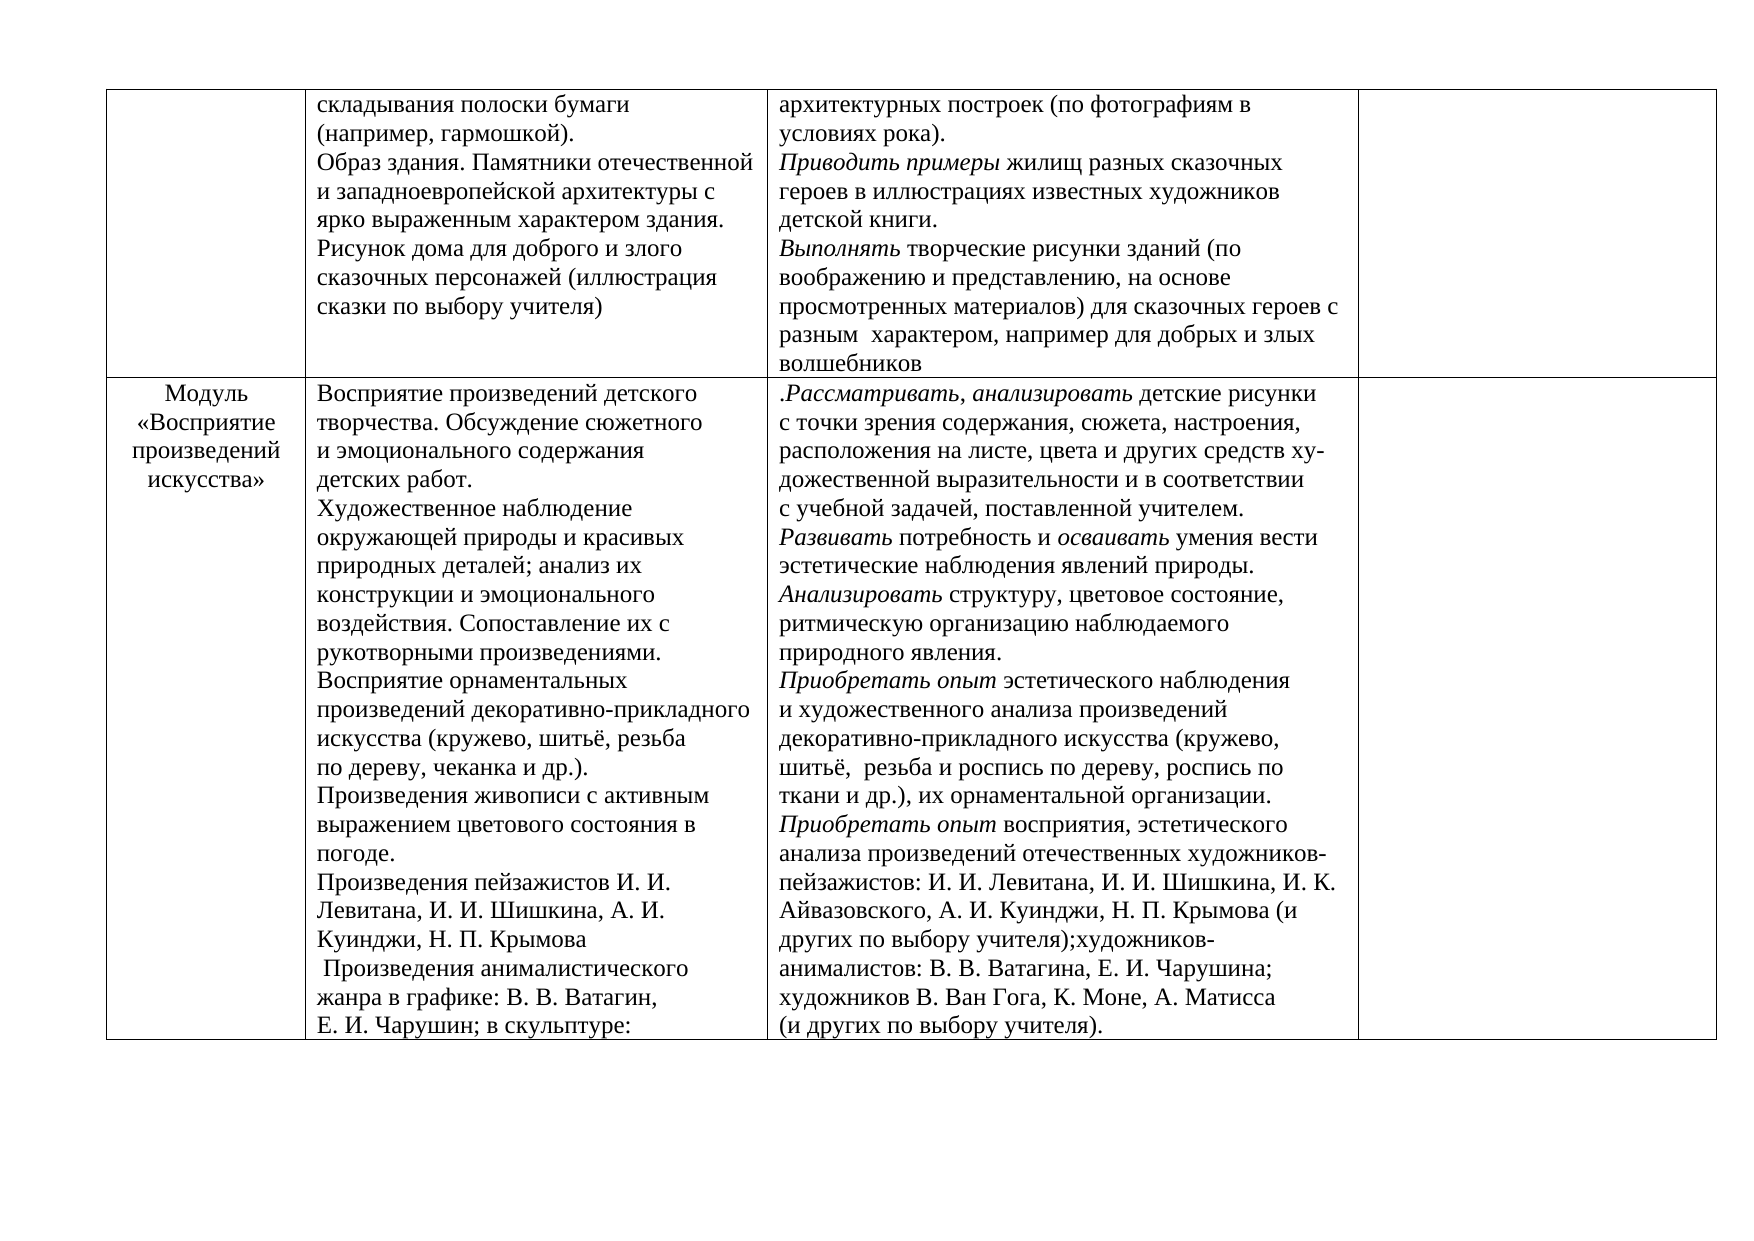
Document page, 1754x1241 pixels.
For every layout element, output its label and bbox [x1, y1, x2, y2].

table_cell [768, 90, 1358, 377]
table_cell [306, 378, 767, 1039]
table_cell [107, 378, 305, 1039]
table_cell [1359, 378, 1716, 1039]
table_cell [768, 378, 1358, 1039]
table_cell [306, 90, 767, 377]
table_cell [107, 90, 305, 377]
table_cell [1359, 90, 1716, 377]
